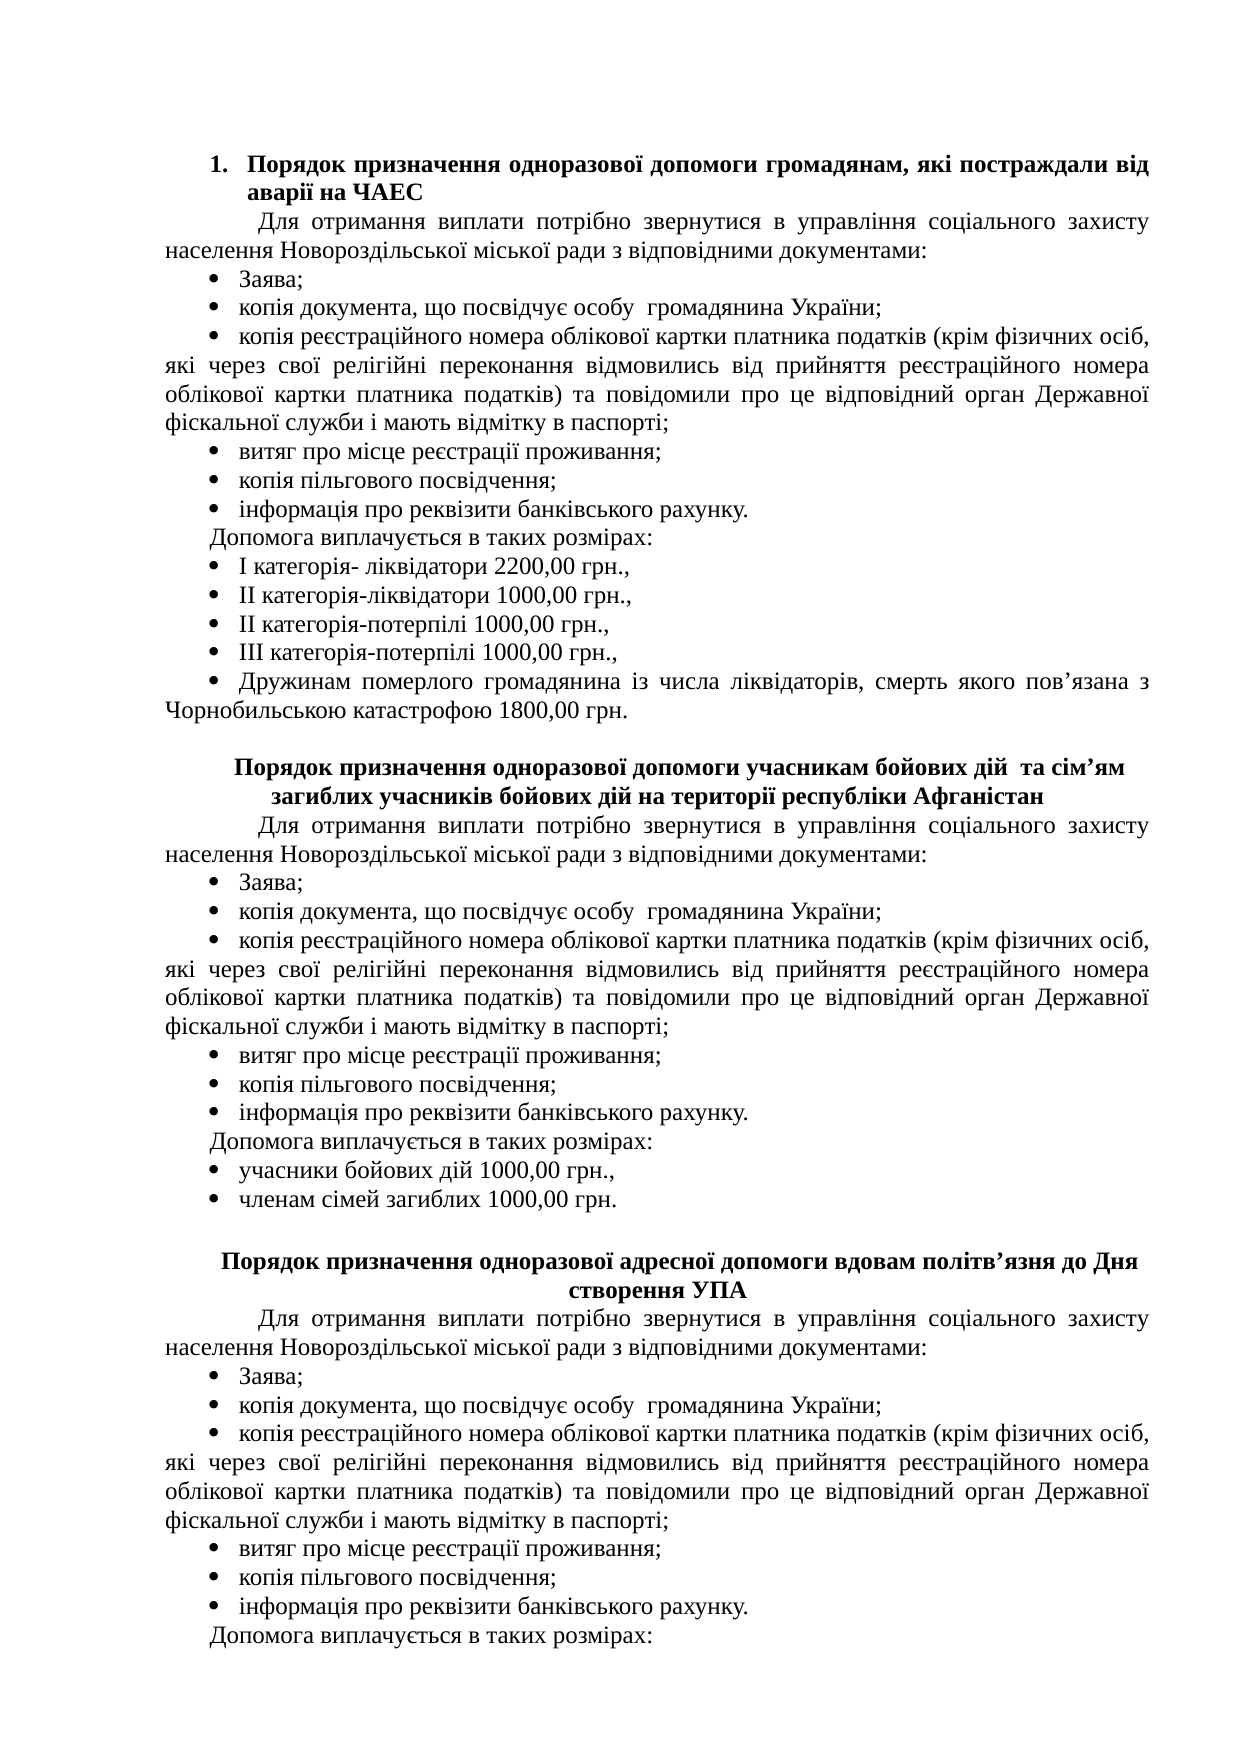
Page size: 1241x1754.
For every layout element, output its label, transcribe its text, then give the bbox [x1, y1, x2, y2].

text Для отримання виплати потрібно звернутися в управління соціального захисту населення Новороздільської міської ради з відповідними документами: [165, 810, 1150, 867]
text Допомога виплачується в таких розмірах: [165, 1620, 1150, 1648]
list копія документа, що посвідчує особу громадянина України; [165, 1390, 1150, 1418]
text Для отримання виплати потрібно звернутися в управління соціального захисту населення Новороздільської міської ради з відповідними документами: [165, 1303, 1150, 1361]
list Порядок призначення одноразової допомоги громадянам, які постраждали від аварії на ЧАЕС [209, 149, 1150, 206]
list Заява; [165, 867, 1150, 896]
list ІІІ категорія-потерпілі 1000,00 грн., [165, 637, 1150, 666]
list копія документа, що посвідчує особу громадянина України; [165, 896, 1150, 925]
list учасники бойових дій 1000,00 грн., [165, 1155, 1150, 1184]
text Допомога виплачується в таких розмірах: [165, 522, 1150, 551]
list Заява; [165, 1361, 1150, 1390]
list копія пільгового посвідчення; [165, 465, 1150, 494]
list копія пільгового посвідчення; [165, 1069, 1150, 1097]
list витяг про місце реєстрації проживання; [165, 1533, 1150, 1562]
list І категорія- ліквідатори 2200,00 грн., [165, 551, 1150, 580]
list витяг про місце реєстрації проживання; [165, 1040, 1150, 1069]
text Порядок призначення одноразової допомоги учасникам бойових дій та сім’ям загиблих учасників бойових дій на території республіки Афганістан [165, 752, 1150, 810]
text Для отримання виплати потрібно звернутися в управління соціального захисту населення Новороздільської міської ради з відповідними документами: [165, 206, 1150, 264]
list інформація про реквізити банківського рахунку. [165, 1591, 1150, 1620]
list Дружинам померлого громадянина із числа ліквідаторів, смерть якого пов’язана з Чорнобильською катастрофою 1800,00 грн. [165, 666, 1150, 724]
list інформація про реквізити банківського рахунку. [165, 1097, 1150, 1126]
list ІІ категорія-ліквідатори 1000,00 грн., [165, 580, 1150, 609]
list членам сімей загиблих 1000,00 грн. [165, 1184, 1150, 1212]
text Допомога виплачується в таких розмірах: [165, 1126, 1150, 1155]
list ІІ категорія-потерпілі 1000,00 грн., [165, 609, 1150, 637]
list копія пільгового посвідчення; [165, 1562, 1150, 1591]
list витяг про місце реєстрації проживання; [165, 436, 1150, 465]
list Заява; [165, 264, 1150, 292]
text Порядок призначення одноразової адресної допомоги вдовам політв’язня до Дня створення УПА [165, 1246, 1150, 1303]
list інформація про реквізити банківського рахунку. [165, 494, 1150, 522]
list копія документа, що посвідчує особу громадянина України; [165, 292, 1150, 321]
